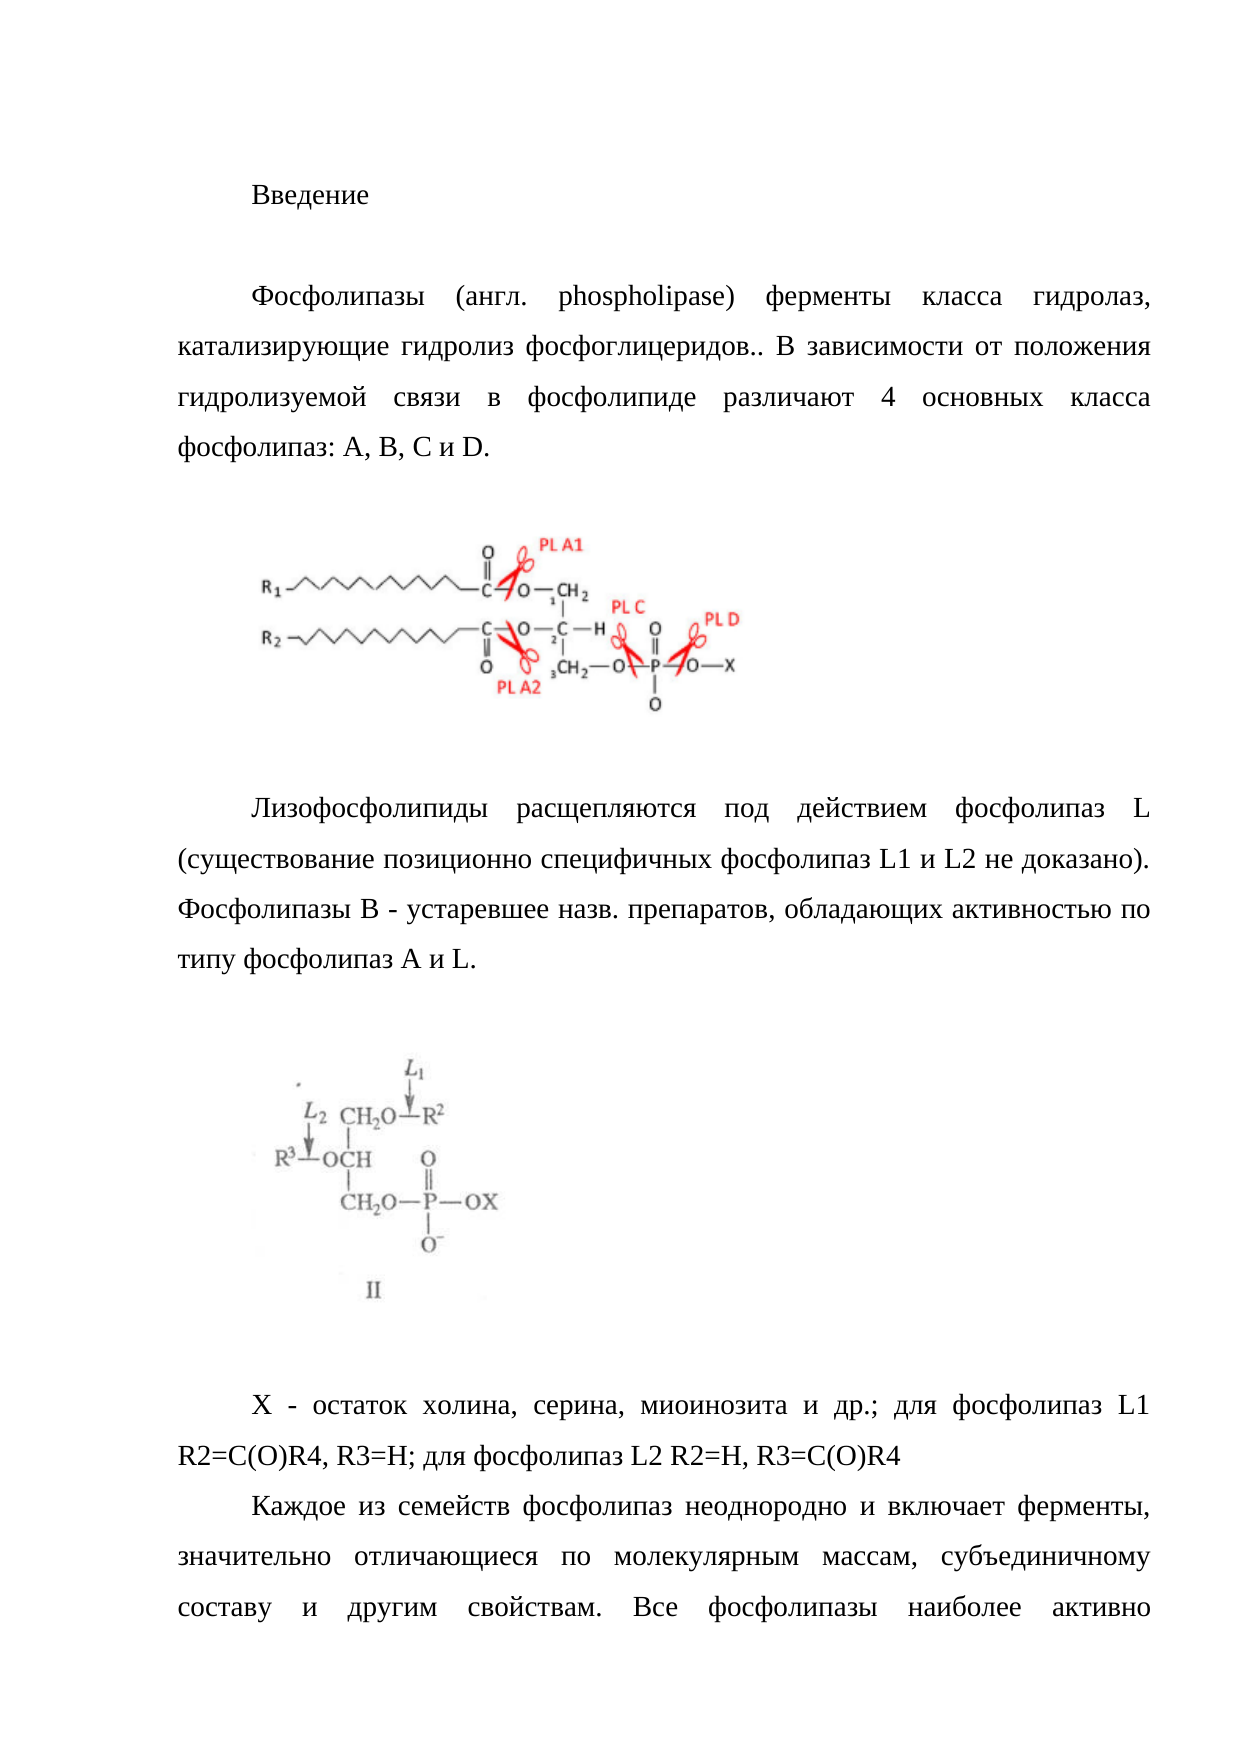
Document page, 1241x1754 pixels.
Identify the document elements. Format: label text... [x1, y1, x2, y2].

text Лизофосфолипиды расщепляются под действием фосфолипаз L (существование позиционно специфичных фосфолипаз L1 и L2 не доказано). Фосфолипазы В - устаревшее назв. препаратов, обладающих активностью по типу фосфолипаз А и L. [177, 791, 1152, 975]
text Фосфолипазы (англ. phospholipase) ферменты класса гидролаз, катализирующие гидролиз фосфоглицеридов.. В зависимости от положения гидролизуемой связи в фосфолипиде различают 4 основных класса фосфолипаз: A, B, C и D. [177, 278, 1152, 463]
picture [251, 1042, 534, 1321]
text X - остаток холина, серина, миоинозита и др.; для фосфолипаз L1 R2=C(O)R4, R3=H; для фосфолипаз L2 R2=H, R3=C(O)R4 [177, 1387, 1152, 1471]
text Введение [177, 177, 1152, 211]
picture [251, 529, 755, 724]
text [177, 1488, 1152, 1622]
